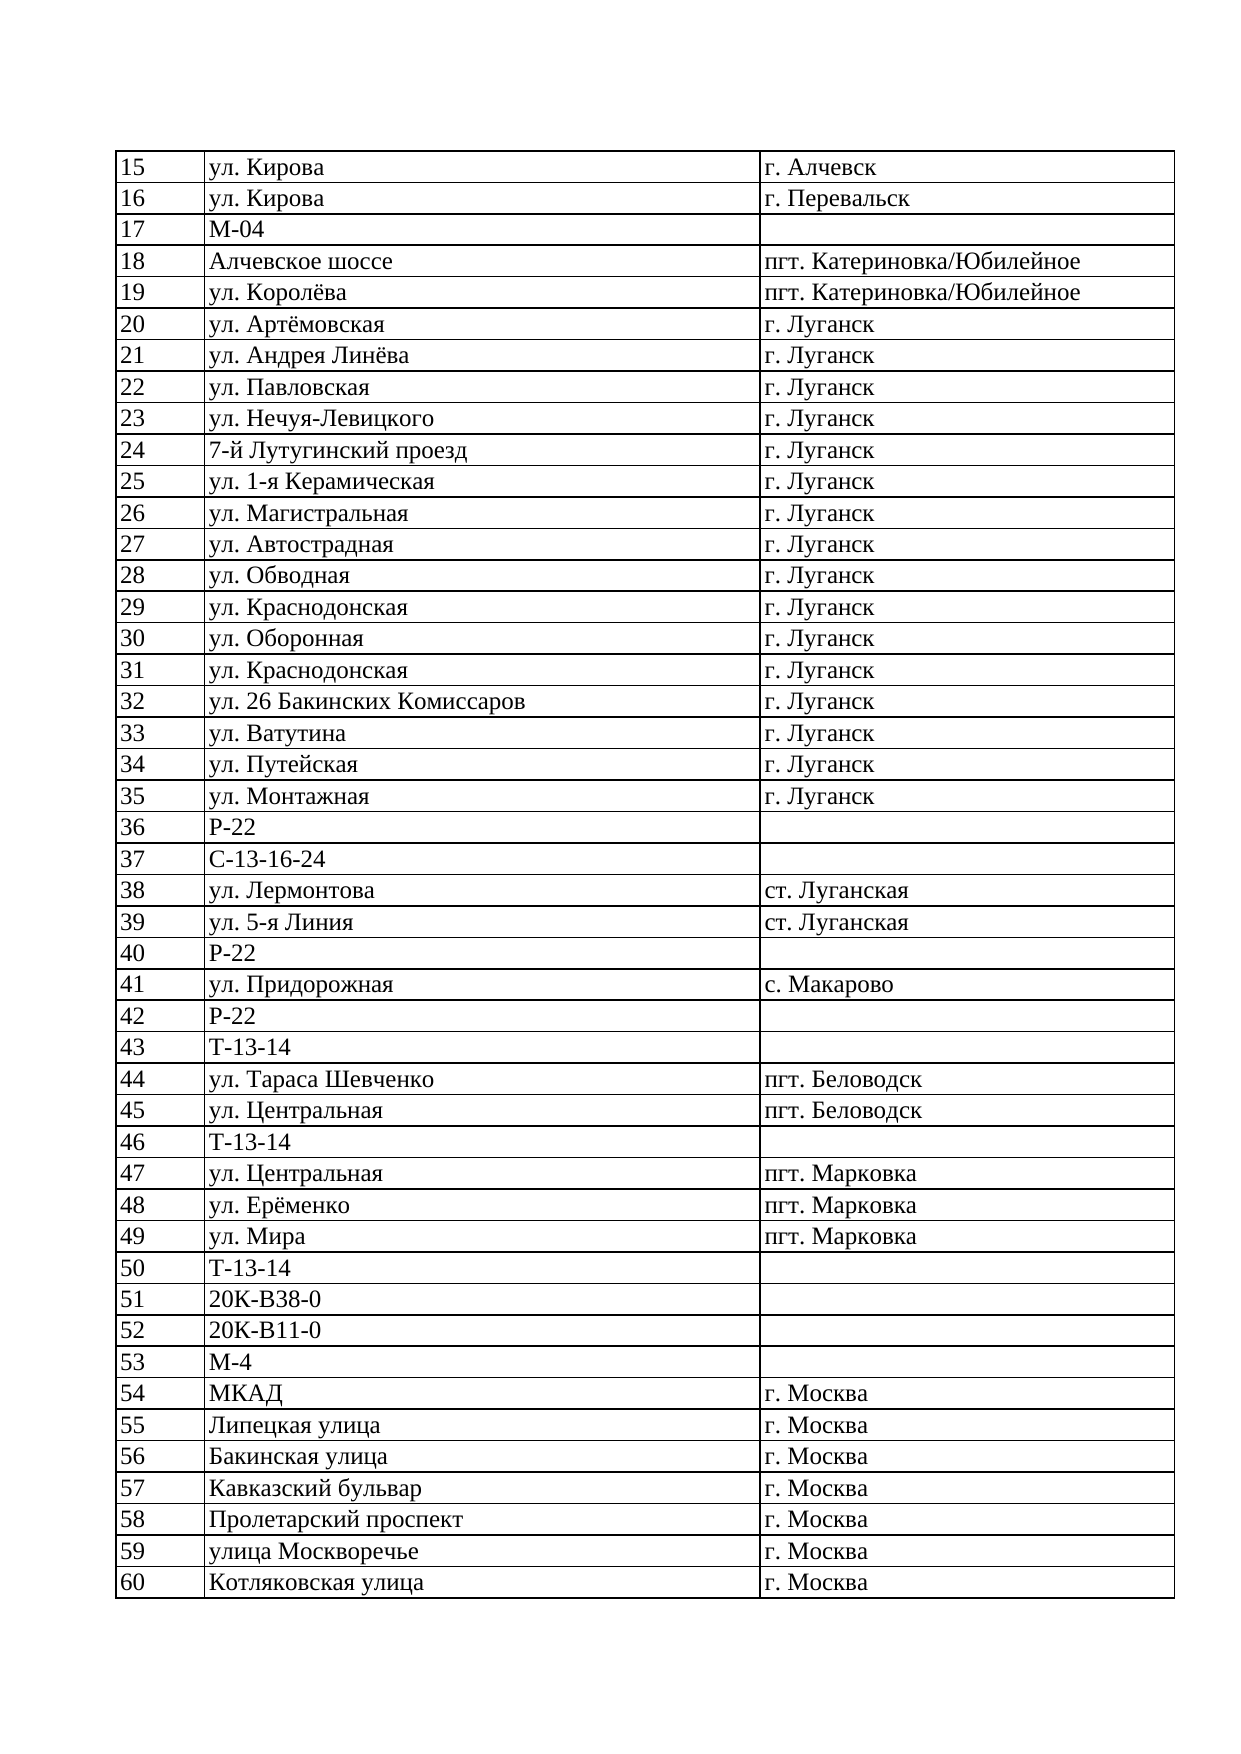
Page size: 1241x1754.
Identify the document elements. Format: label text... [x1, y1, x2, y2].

table_cell 34 [117, 749, 204, 779]
table_cell Т-13-14 [205, 1253, 759, 1282]
table_cell Пролетарский проспект [205, 1504, 759, 1534]
table_cell пгт. Марковка [761, 1158, 1174, 1188]
table_cell г. Луганск [761, 781, 1174, 811]
table_cell Кавказский бульвар [205, 1473, 759, 1503]
table_cell 32 [117, 686, 204, 716]
table_cell ул. Обводная [205, 561, 759, 590]
table_cell с. Макарово [761, 970, 1174, 999]
table_cell 30 [117, 623, 204, 653]
table_cell пгт. Беловодск [761, 1064, 1174, 1094]
table_cell 44 [117, 1064, 204, 1094]
table_cell 24 [117, 435, 204, 464]
table_cell 25 [117, 466, 204, 496]
table_cell [761, 1284, 1174, 1314]
table_cell г. Алчевск [761, 152, 1174, 181]
table_cell 20К-В11-0 [205, 1316, 759, 1345]
table_cell 20 [117, 309, 204, 339]
table_cell 48 [117, 1190, 204, 1219]
table_cell ул. Тараса Шевченко [205, 1064, 759, 1094]
table_cell 56 [117, 1441, 204, 1471]
table_cell 51 [117, 1284, 204, 1314]
table_cell 23 [117, 403, 204, 433]
table_cell [761, 1347, 1174, 1377]
table_cell г. Москва [761, 1567, 1174, 1597]
table_cell Алчевское шоссе [205, 246, 759, 276]
table_cell г. Луганск [761, 372, 1174, 402]
table_cell г. Луганск [761, 592, 1174, 622]
table_cell 46 [117, 1127, 204, 1157]
table_cell ул. Кирова [205, 152, 759, 181]
table_cell 50 [117, 1253, 204, 1282]
table_cell г. Москва [761, 1504, 1174, 1534]
table_cell 18 [117, 246, 204, 276]
table_cell 53 [117, 1347, 204, 1377]
table_cell [761, 812, 1174, 842]
table_cell г. Луганск [761, 340, 1174, 370]
table_cell ул. 1-я Керамическая [205, 466, 759, 496]
table_cell г. Луганск [761, 466, 1174, 496]
table_cell [761, 1001, 1174, 1031]
table_cell ул. Павловская [205, 372, 759, 402]
table_cell 37 [117, 844, 204, 873]
table_cell ул. Мира [205, 1221, 759, 1251]
table_cell г. Луганск [761, 623, 1174, 653]
table_cell г. Луганск [761, 686, 1174, 716]
table_cell 52 [117, 1316, 204, 1345]
table_cell г. Москва [761, 1441, 1174, 1471]
table_cell 49 [117, 1221, 204, 1251]
table_cell г. Луганск [761, 749, 1174, 779]
table_cell ул. Центральная [205, 1095, 759, 1125]
table_cell [761, 215, 1174, 244]
table_cell 43 [117, 1032, 204, 1062]
table_cell ул. Кирова [205, 183, 759, 213]
table_cell ул. 5-я Линия [205, 907, 759, 936]
table_cell 57 [117, 1473, 204, 1503]
table_cell г. Луганск [761, 718, 1174, 748]
table_cell ул. 26 Бакинских Комиссаров [205, 686, 759, 716]
table_cell 26 [117, 498, 204, 527]
table_cell 42 [117, 1001, 204, 1031]
table_cell ул. Андрея Линёва [205, 340, 759, 370]
table_cell г. Москва [761, 1473, 1174, 1503]
table_cell Котляковская улица [205, 1567, 759, 1597]
table_cell 41 [117, 970, 204, 999]
table_cell ул. Ерёменко [205, 1190, 759, 1219]
table_cell Т-13-14 [205, 1032, 759, 1062]
table_cell 19 [117, 277, 204, 307]
table_cell МКАД [205, 1378, 759, 1408]
table_cell г. Луганск [761, 435, 1174, 464]
table_cell 39 [117, 907, 204, 936]
table_cell 17 [117, 215, 204, 244]
table_cell пгт. Марковка [761, 1190, 1174, 1219]
table_cell [761, 938, 1174, 968]
table_cell 20К-В38-0 [205, 1284, 759, 1314]
table_cell 15 [117, 152, 204, 181]
table_cell 60 [117, 1567, 204, 1597]
table_cell г. Луганск [761, 529, 1174, 559]
table_cell ул. Нечуя-Левицкого [205, 403, 759, 433]
table_cell ул. Краснодонская [205, 655, 759, 685]
table_cell Т-13-14 [205, 1127, 759, 1157]
table_cell пгт. Катериновка/Юбилейное [761, 246, 1174, 276]
table_cell 36 [117, 812, 204, 842]
table_cell Р-22 [205, 812, 759, 842]
table_cell ул. Автострадная [205, 529, 759, 559]
table_cell г. Москва [761, 1410, 1174, 1440]
table_cell 59 [117, 1536, 204, 1566]
table_cell пгт. Марковка [761, 1221, 1174, 1251]
table_cell ул. Королёва [205, 277, 759, 307]
table_cell пгт. Беловодск [761, 1095, 1174, 1125]
table_cell 33 [117, 718, 204, 748]
table_cell Р-22 [205, 938, 759, 968]
table_cell ул. Ватутина [205, 718, 759, 748]
table_cell 21 [117, 340, 204, 370]
table_cell [761, 844, 1174, 873]
table_cell 55 [117, 1410, 204, 1440]
table_cell г. Перевальск [761, 183, 1174, 213]
table_cell 28 [117, 561, 204, 590]
table_cell ул. Монтажная [205, 781, 759, 811]
table_cell М-4 [205, 1347, 759, 1377]
table_cell ул. Центральная [205, 1158, 759, 1188]
table_cell 40 [117, 938, 204, 968]
table_cell ул. Придорожная [205, 970, 759, 999]
table_cell М-04 [205, 215, 759, 244]
table_cell [761, 1316, 1174, 1345]
table_cell г. Москва [761, 1536, 1174, 1566]
table_cell [761, 1253, 1174, 1282]
table_cell г. Луганск [761, 309, 1174, 339]
table_cell ул. Путейская [205, 749, 759, 779]
table_cell 7-й Лутугинский проезд [205, 435, 759, 464]
table_cell 27 [117, 529, 204, 559]
table_cell Липецкая улица [205, 1410, 759, 1440]
table_cell ул. Лермонтова [205, 875, 759, 905]
table_cell 58 [117, 1504, 204, 1534]
table_cell г. Луганск [761, 498, 1174, 527]
table_cell 29 [117, 592, 204, 622]
table_cell С-13-16-24 [205, 844, 759, 873]
table_cell ул. Краснодонская [205, 592, 759, 622]
table_cell ул. Оборонная [205, 623, 759, 653]
table_cell г. Москва [761, 1378, 1174, 1408]
table_cell 22 [117, 372, 204, 402]
table_cell улица Москворечье [205, 1536, 759, 1566]
table_cell 47 [117, 1158, 204, 1188]
table_cell г. Луганск [761, 403, 1174, 433]
table_cell 16 [117, 183, 204, 213]
table_cell г. Луганск [761, 655, 1174, 685]
table_cell Бакинская улица [205, 1441, 759, 1471]
table_cell 54 [117, 1378, 204, 1408]
table_cell 38 [117, 875, 204, 905]
table_cell Р-22 [205, 1001, 759, 1031]
table_cell ст. Луганская [761, 907, 1174, 936]
table_cell пгт. Катериновка/Юбилейное [761, 277, 1174, 307]
table_cell г. Луганск [761, 561, 1174, 590]
table_cell ст. Луганская [761, 875, 1174, 905]
table_cell 35 [117, 781, 204, 811]
table_cell [761, 1127, 1174, 1157]
table_cell ул. Артёмовская [205, 309, 759, 339]
table_cell ул. Магистральная [205, 498, 759, 527]
table_cell 45 [117, 1095, 204, 1125]
table_cell [761, 1032, 1174, 1062]
table_cell 31 [117, 655, 204, 685]
